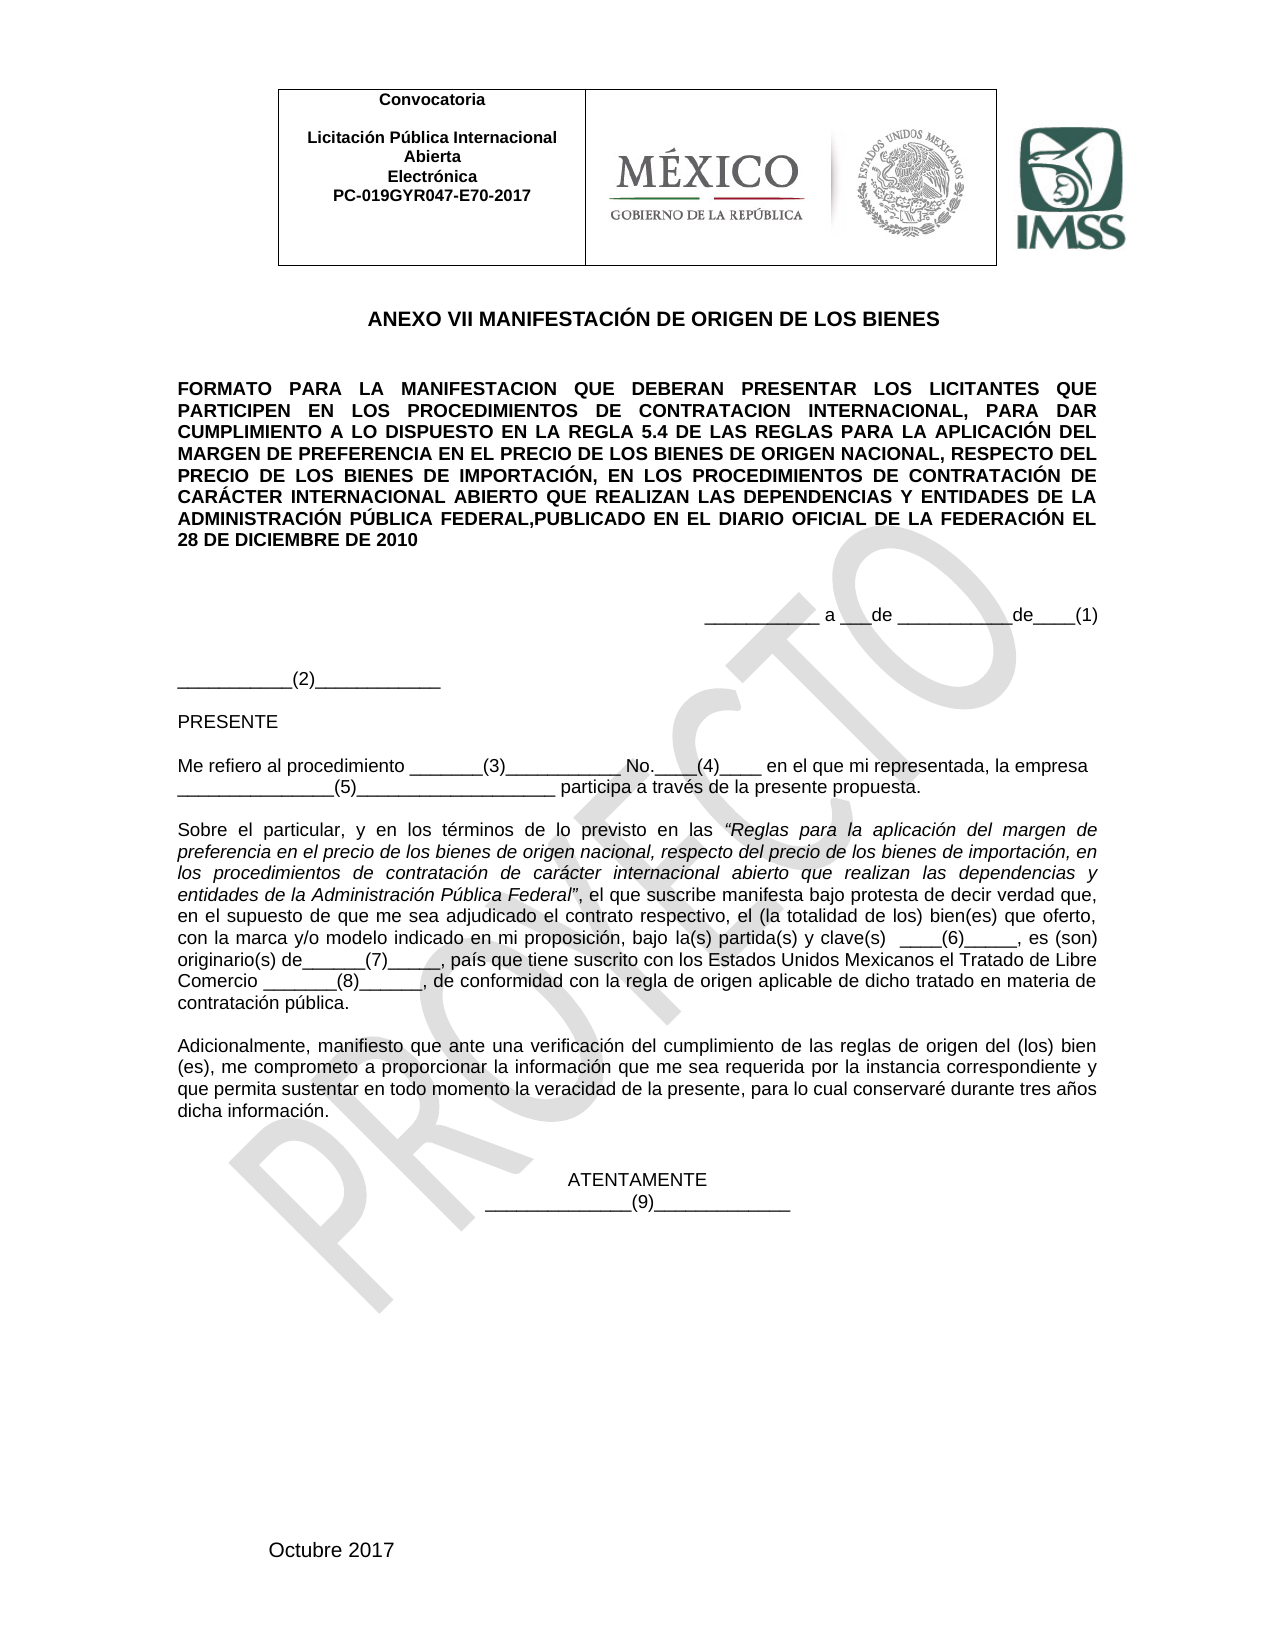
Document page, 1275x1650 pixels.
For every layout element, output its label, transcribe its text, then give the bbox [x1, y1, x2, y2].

text Adicionalmente, manifiesto que ante una verificación del cumplimiento de las reglas de origen del (los) bien (es), me comprometo a proporcionar la información que me sea requerida por la instancia correspondiente y que permita sustentar en todo momento la veracidad de la presente, para lo cual conservaré durante tres años dicha información. [177, 1035, 1098, 1121]
picture [1012, 117, 1127, 256]
picture [607, 116, 968, 248]
text ATENTAMENTE [177, 1169, 1098, 1190]
text Me refiero al procedimiento _______(3)___________ No.____(4)____ en el que mi representada, la empresa _______________(5)___________________ participa a través de la presente propuesta. [177, 754, 1098, 797]
text FORMATO PARA LA MANIFESTACION QUE DEBERAN PRESENTAR LOS LICITANTES QUE PARTICIPEN EN LOS PROCEDIMIENTOS DE CONTRATACION INTERNACIONAL, PARA DAR CUMPLIMIENTO A LO DISPUESTO EN LA REGLA 5.4 DE LAS REGLAS PARA LA APLICACIÓN DEL MARGEN DE PREFERENCIA EN EL PRECIO DE LOS BIENES DE ORIGEN NACIONAL, RESPECTO DEL PRECIO DE LOS BIENES DE IMPORTACIÓN, EN LOS PROCEDIMIENTOS DE CONTRATACIÓN DE CARÁCTER INTERNACIONAL ABIERTO QUE REALIZAN LAS DEPENDENCIAS Y ENTIDADES DE LA ADMINISTRACIÓN PÚBLICA FEDERAL,PUBLICADO EN EL DIARIO OFICIAL DE LA FEDERACIÓN EL 28 DE DICIEMBRE DE 2010 [177, 378, 1098, 551]
text PRESENTE [177, 711, 1098, 733]
subtitle ANEXO VII MANIFESTACIÓN DE ORIGEN DE LOS BIENES [215, 306, 1093, 330]
text ______________(9)_____________ [177, 1190, 1098, 1212]
text ___________(2)____________ [177, 668, 1098, 690]
text ___________ a ___de ___________de____(1) [177, 603, 1098, 625]
text Sobre el particular, y en los términos de lo previsto en las “Reglas para la aplicación del margen de preferencia en el precio de los bienes de origen nacional, respecto del precio de los bienes de importación, en los procedimientos de contratación de carácter internacional abierto que realizan las dependencias y entidades de la Administración Pública Federal”, el que suscribe manifesta bajo protesta de decir verdad que, en el supuesto de que me sea adjudicado el contrato respectivo, el (la totalidad de los) bien(es) que oferto, con la marca y/o modelo indicado en mi proposición, bajo la(s) partida(s) y clave(s) ____(6)_____, es (son) originario(s) de______(7)_____, país que tiene suscrito con los Estados Unidos Mexicanos el Tratado de Libre Comercio _______(8)______, de conformidad con la regla de origen aplicable de dicho tratado en materia de contratación pública. [177, 819, 1098, 1013]
